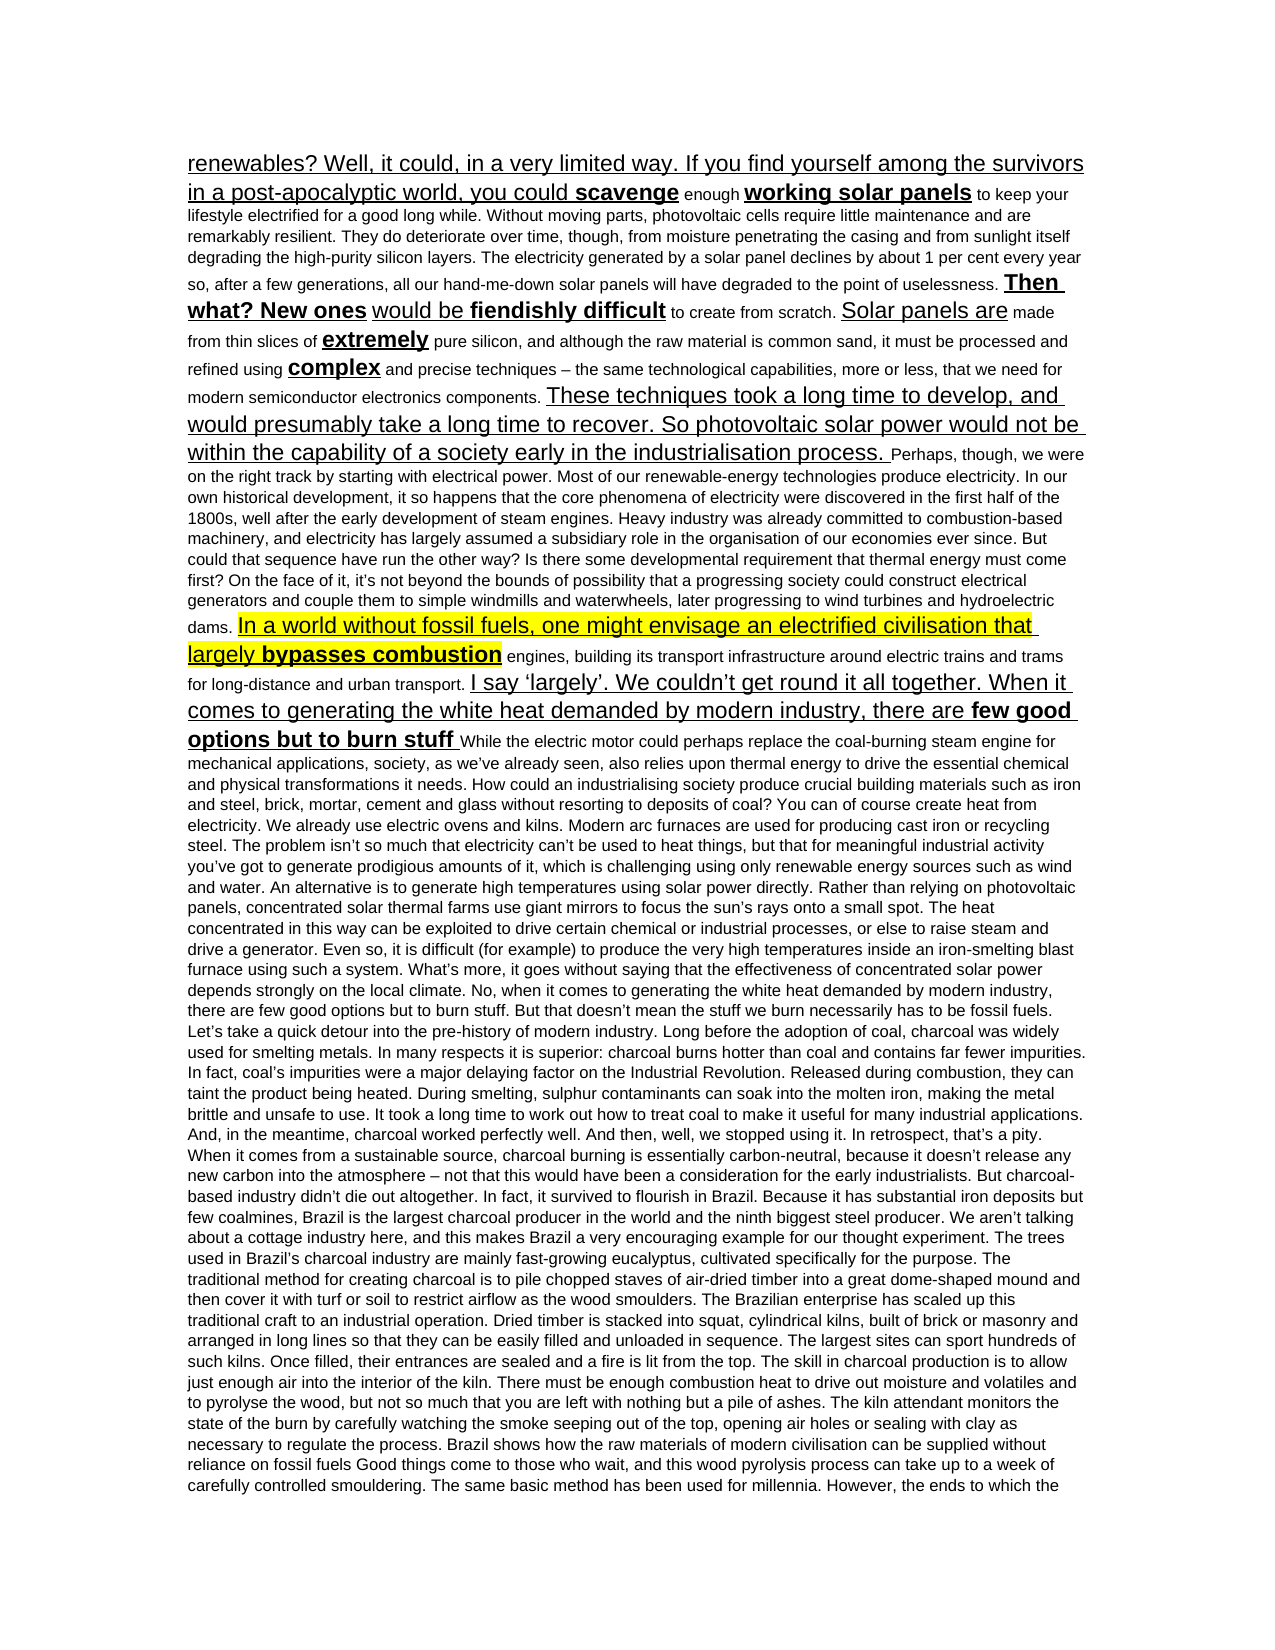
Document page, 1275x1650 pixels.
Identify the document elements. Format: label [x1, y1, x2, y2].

text [187, 150, 1087, 1495]
